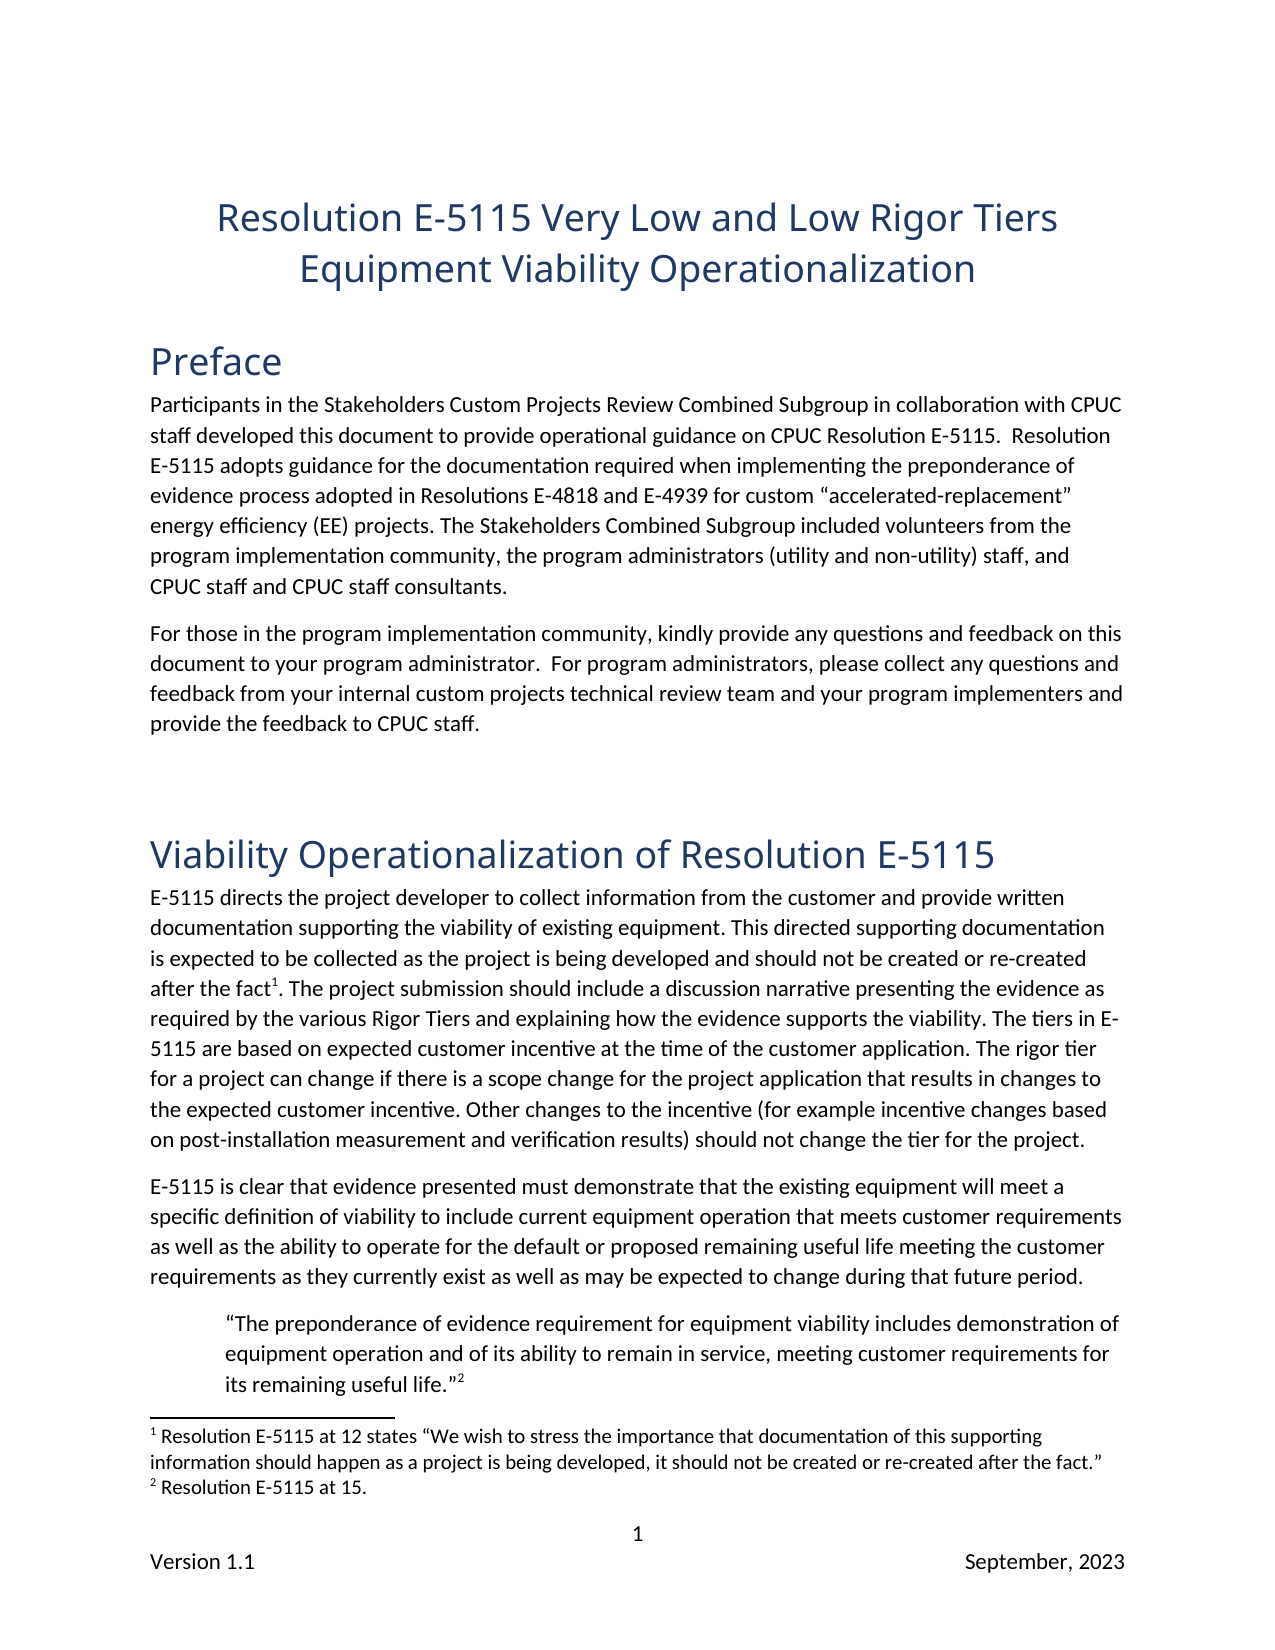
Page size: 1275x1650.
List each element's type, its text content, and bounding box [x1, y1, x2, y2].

subtitle Resolution E-5115 Very Low and Low Rigor Tiers Equipment Viability Operationalization [150, 192, 1125, 294]
text “The preponderance of evidence requirement for equipment viability includes demonstration of equipment operation and of its ability to remain in service, meeting customer requirements for its remaining useful life.” [225, 1309, 1125, 1398]
text Participants in the Stakeholders Custom Projects Review Combined Subgroup in collaboration with CPUC staff developed this document to provide operational guidance on CPUC Resolution E-5115. Resolution E-5115 adopts guidance for the documentation required when implementing the preponderance of evidence process adopted in Resolutions E-4818 and E-4939 for custom “accelerated-replacement” energy efficiency (EE) projects. The Stakeholders Combined Subgroup included volunteers from the program implementation community, the program administrators (utility and non-utility) staff, and CPUC staff and CPUC staff consultants. [150, 391, 1125, 600]
text E-5115 directs the project developer to collect information from the customer and provide written documentation supporting the viability of existing equipment. This directed supporting documentation is expected to be collected as the project is being developed and should not be created or re-created after the fact. The project submission should include a discussion narrative presenting the evidence as required by the various Rigor Tiers and explaining how the evidence supports the viability. The tiers in E-5115 are based on expected customer incentive at the time of the customer application. The rigor tier for a project can change if there is a scope change for the project application that results in changes to the expected customer incentive. Other changes to the incentive (for example incentive changes based on post-installation measurement and verification results) should not change the tier for the project. [150, 883, 1125, 1153]
subtitle Preface [150, 335, 1125, 386]
text E-5115 is clear that evidence presented must demonstrate that the existing equipment will meet a specific definition of viability to include current equipment operation that meets customer requirements as well as the ability to operate for the default or proposed remaining useful life meeting the customer requirements as they currently exist as well as may be expected to change during that future period. [150, 1172, 1125, 1291]
text For those in the program implementation community, kindly provide any questions and feedback on this document to your program administrator. For program administrators, please collect any questions and feedback from your internal custom projects technical review team and your program implementers and provide the feedback to CPUC staff. [150, 619, 1125, 737]
subtitle Viability Operationalization of Resolution E-5115 [150, 828, 1125, 879]
